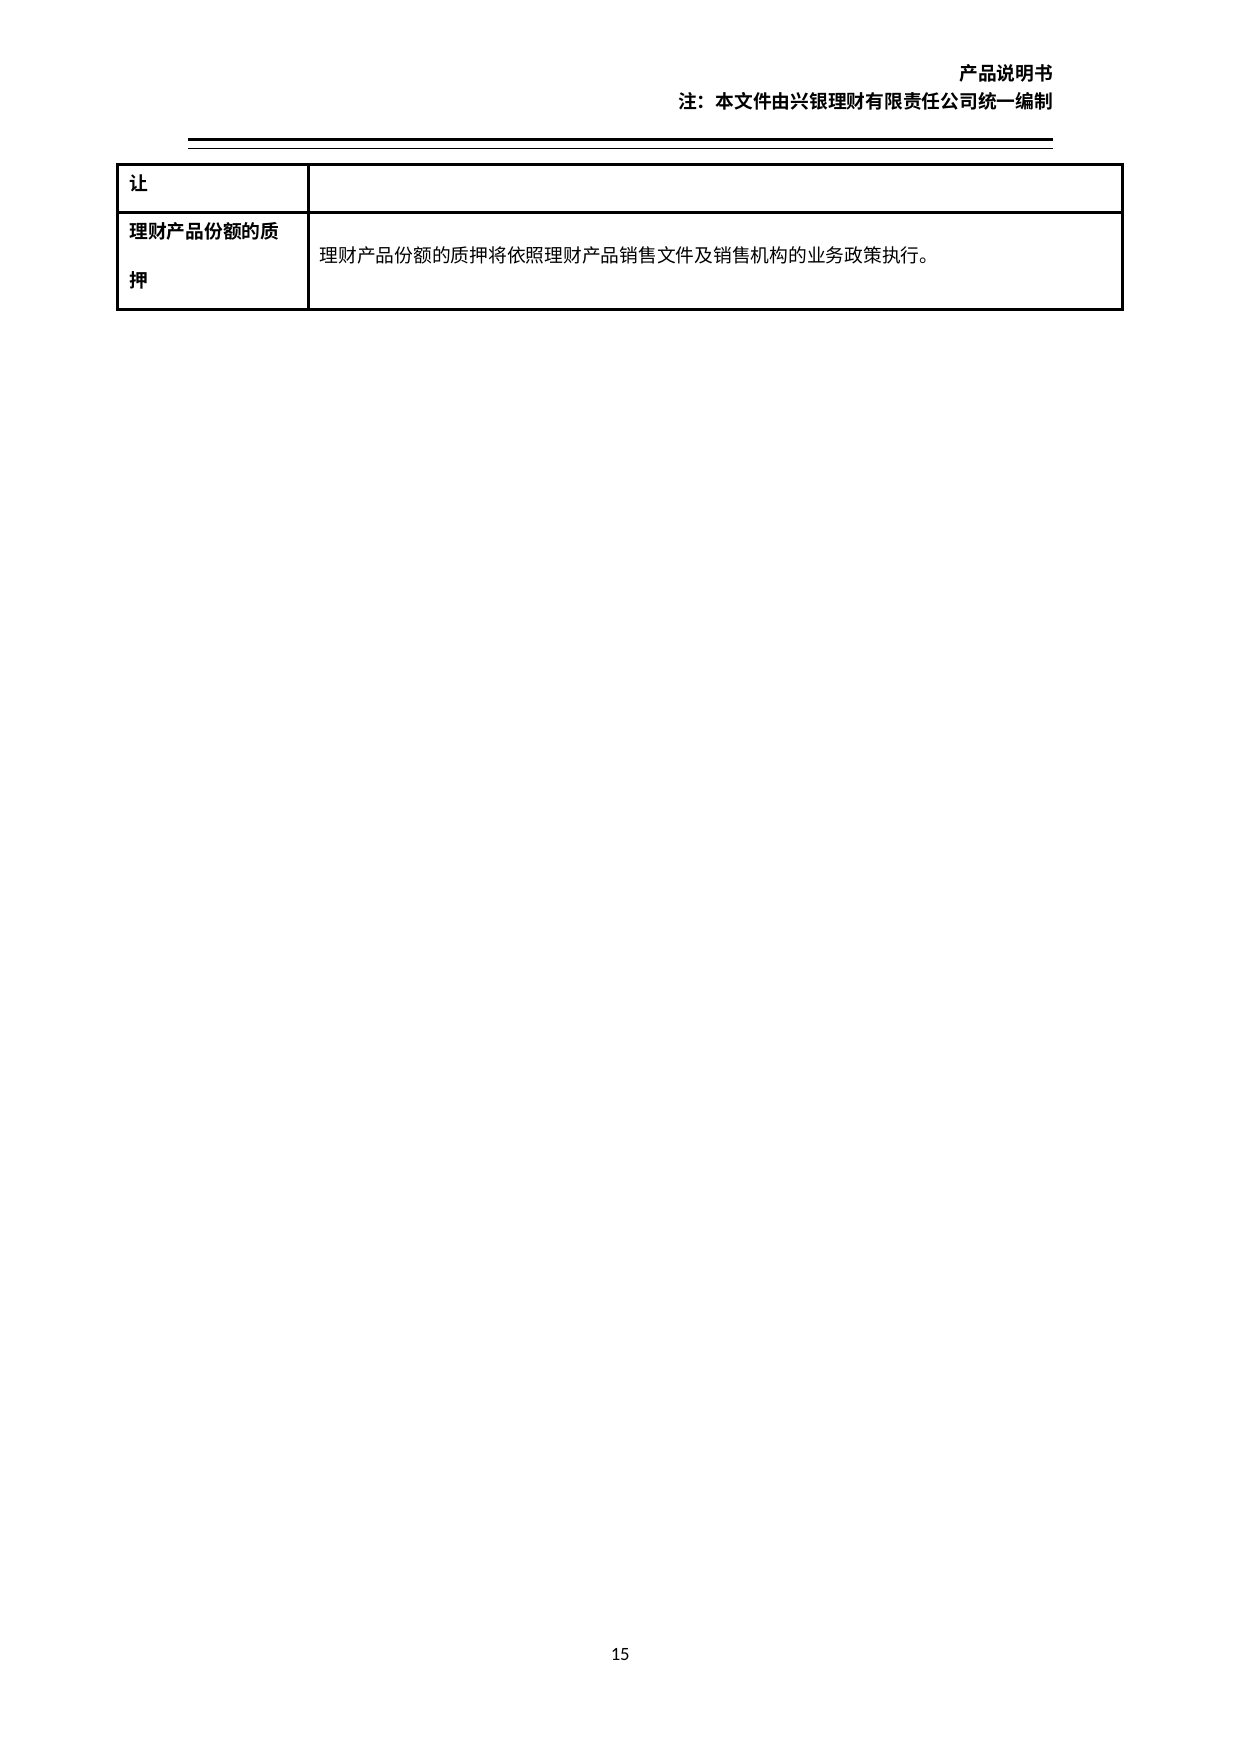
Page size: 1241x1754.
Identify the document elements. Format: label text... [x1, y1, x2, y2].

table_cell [310, 166, 1121, 211]
table_cell 理财产品份额的质押 [119, 214, 307, 308]
table_cell 理财产品份额的质押将依照理财产品销售文件及销售机构的业务政策执行。 [310, 214, 1121, 308]
table_cell 理财产品份额的转让 [119, 166, 307, 211]
